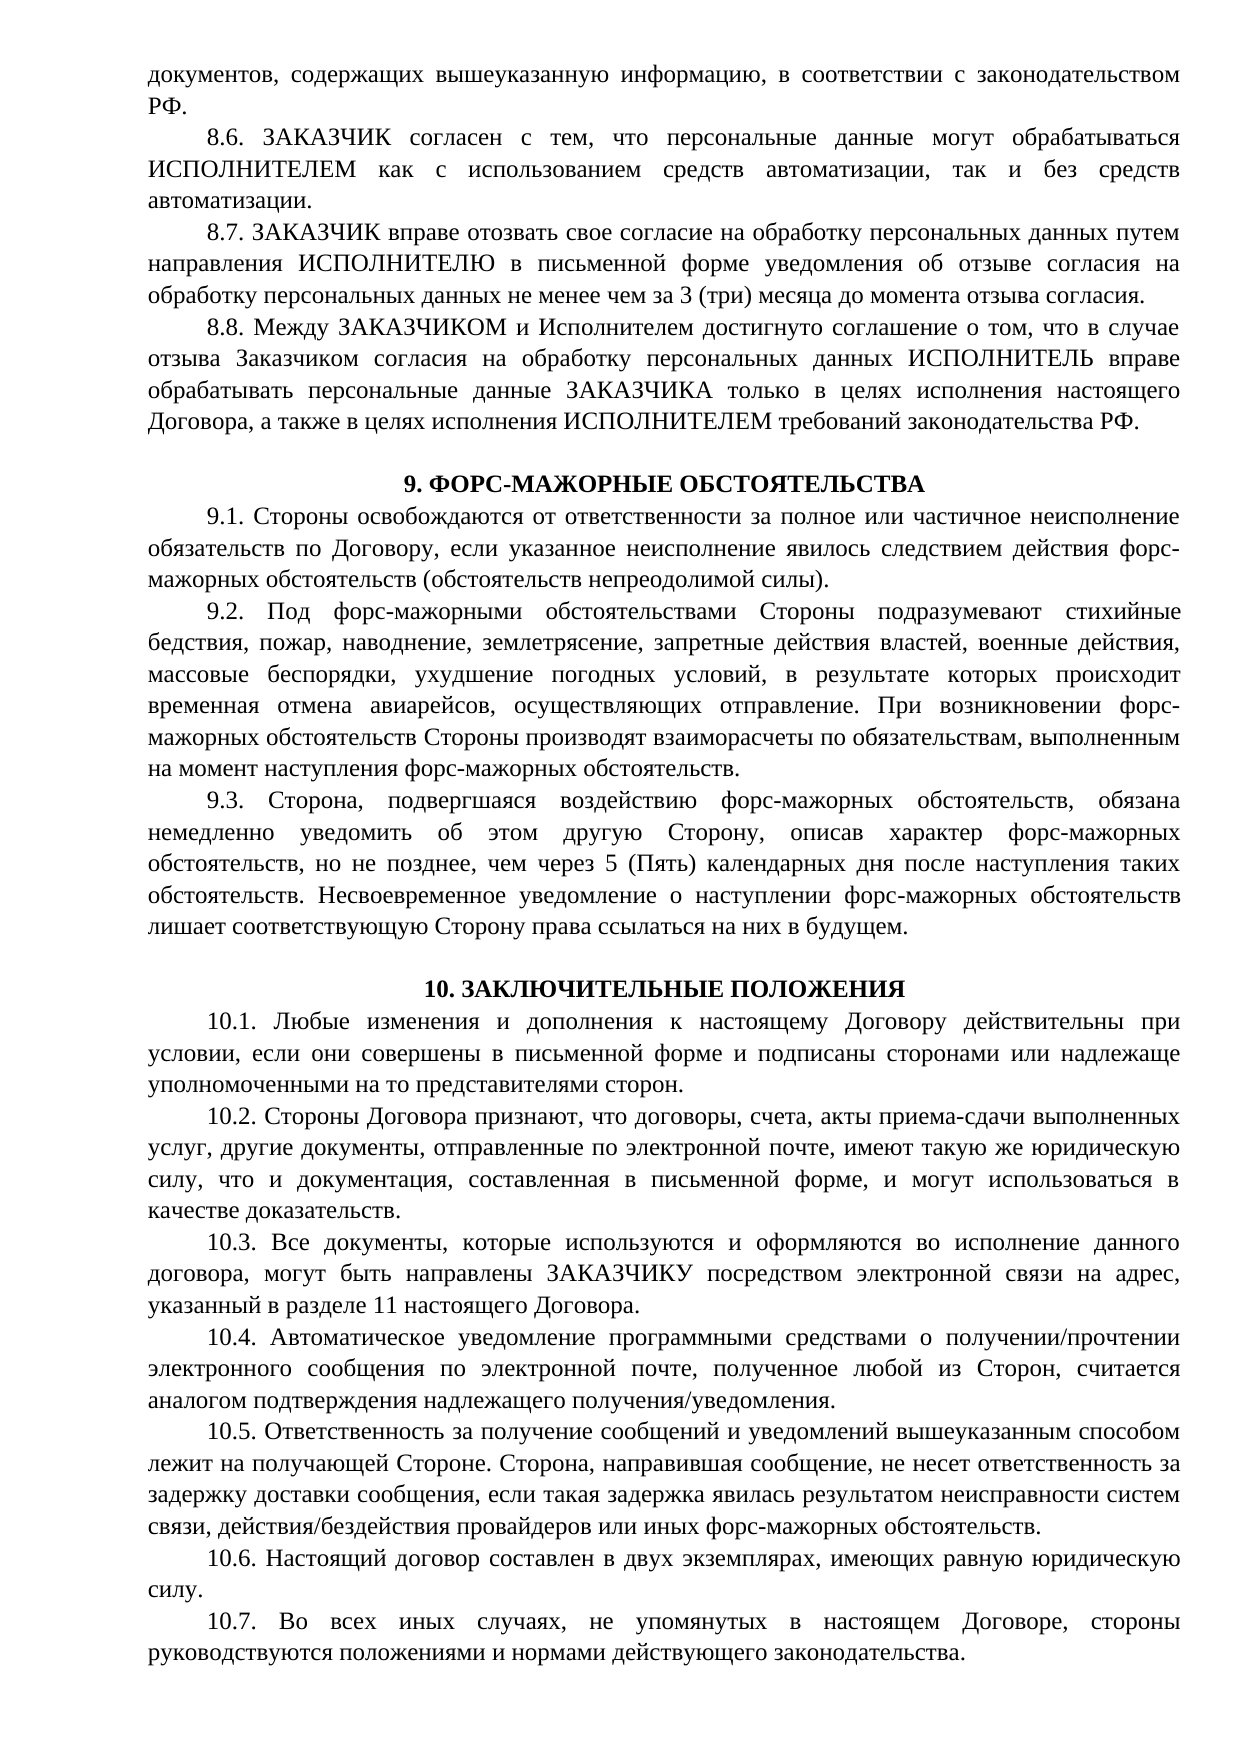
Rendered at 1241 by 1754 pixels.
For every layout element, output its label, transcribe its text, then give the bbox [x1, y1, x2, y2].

text 10. ЗАКЛЮЧИТЕЛЬНЫЕ ПОЛОЖЕНИЯ [148, 974, 1181, 1003]
text 10.2. Стороны Договора признают, что договоры, счета, акты приема-сдачи выполненных услуг, другие документы, отправленные по электронной почте, имеют такую же юридическую силу, что и документация, составленная в письменной форме, и могут использоваться в качестве доказательств. [148, 1101, 1181, 1224]
text 10.4. Автоматическое уведомление программными средствами о получении/прочтении электронного сообщения по электронной почте, полученное любой из Сторон, считается аналогом подтверждения надлежащего получения/уведомления. [148, 1322, 1181, 1413]
text 9.3. Сторона, подвергшаяся воздействию форс-мажорных обстоятельств, обязана немедленно уведомить об этом другую Сторону, описав характер форс-мажорных обстоятельств, но не позднее, чем через 5 (Пять) календарных дня после наступления таких обстоятельств. Несвоевременное уведомление о наступлении форс-мажорных обстоятельств лишает соответствующую Сторону права ссылаться на них в будущем. [148, 785, 1181, 940]
text 8.7. ЗАКАЗЧИК вправе отозвать свое согласие на обработку персональных данных путем направления ИСПОЛНИТЕЛЮ в письменной форме уведомления об отзыве согласия на обработку персональных данных не менее чем за 3 (три) месяца до момента отзыва согласия. [148, 217, 1181, 309]
text 9.1. Стороны освобождаются от ответственности за полное или частичное неисполнение обязательств по Договору, если указанное неисполнение явилось следствием действия форс-мажорных обстоятельств (обстоятельств непреодолимой силы). [148, 501, 1181, 593]
text 10.3. Все документы, которые используются и оформляются во исполнение данного договора, могут быть направлены ЗАКАЗЧИКУ посредством электронной связи на адрес, указанный в разделе 11 настоящего Договора. [148, 1227, 1181, 1319]
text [148, 59, 1181, 119]
text 9. ФОРС-МАЖОРНЫЕ ОБСТОЯТЕЛЬСТВА [148, 469, 1181, 498]
text 9.2. Под форс-мажорными обстоятельствами Стороны подразумевают стихийные бедствия, пожар, наводнение, землетрясение, запретные действия властей, военные действия, массовые беспорядки, ухудшение погодных условий, в результате которых происходит временная отмена авиарейсов, осуществляющих отправление. При возникновении форс-мажорных обстоятельств Стороны производят взаиморасчеты по обязательствам, выполненным на момент наступления форс-мажорных обстоятельств. [148, 596, 1181, 782]
text 8.8. Между ЗАКАЗЧИКОМ и Исполнителем достигнуто соглашение о том, что в случае отзыва Заказчиком согласия на обработку персональных данных ИСПОЛНИТЕЛЬ вправе обрабатывать персональные данные ЗАКАЗЧИКА только в целях исполнения настоящего Договора, а также в целях исполнения ИСПОЛНИТЕЛЕМ требований законодательства РФ. [148, 312, 1181, 435]
text 8.6. ЗАКАЗЧИК согласен с тем, что персональные данные могут обрабатываться ИСПОЛНИТЕЛЕМ как с использованием средств автоматизации, так и без средств автоматизации. [148, 122, 1181, 214]
text 10.1. Любые изменения и дополнения к настоящему Договору действительны при условии, если они совершены в письменной форме и подписаны сторонами или надлежаще уполномоченными на то представителями сторон. [148, 1006, 1181, 1098]
text 10.7. Во всех иных случаях, не упомянутых в настоящем Договоре, стороны руководствуются положениями и нормами действующего законодательства. [148, 1606, 1181, 1666]
text 10.5. Ответственность за получение сообщений и уведомлений вышеуказанным способом лежит на получающей Стороне. Сторона, направившая сообщение, не несет ответственность за задержку доставки сообщения, если такая задержка явилась результатом неисправности систем связи, действия/бездействия провайдеров или иных форс-мажорных обстоятельств. [148, 1416, 1181, 1540]
text 10.6. Настоящий договор составлен в двух экземплярах, имеющих равную юридическую силу. [148, 1543, 1181, 1603]
